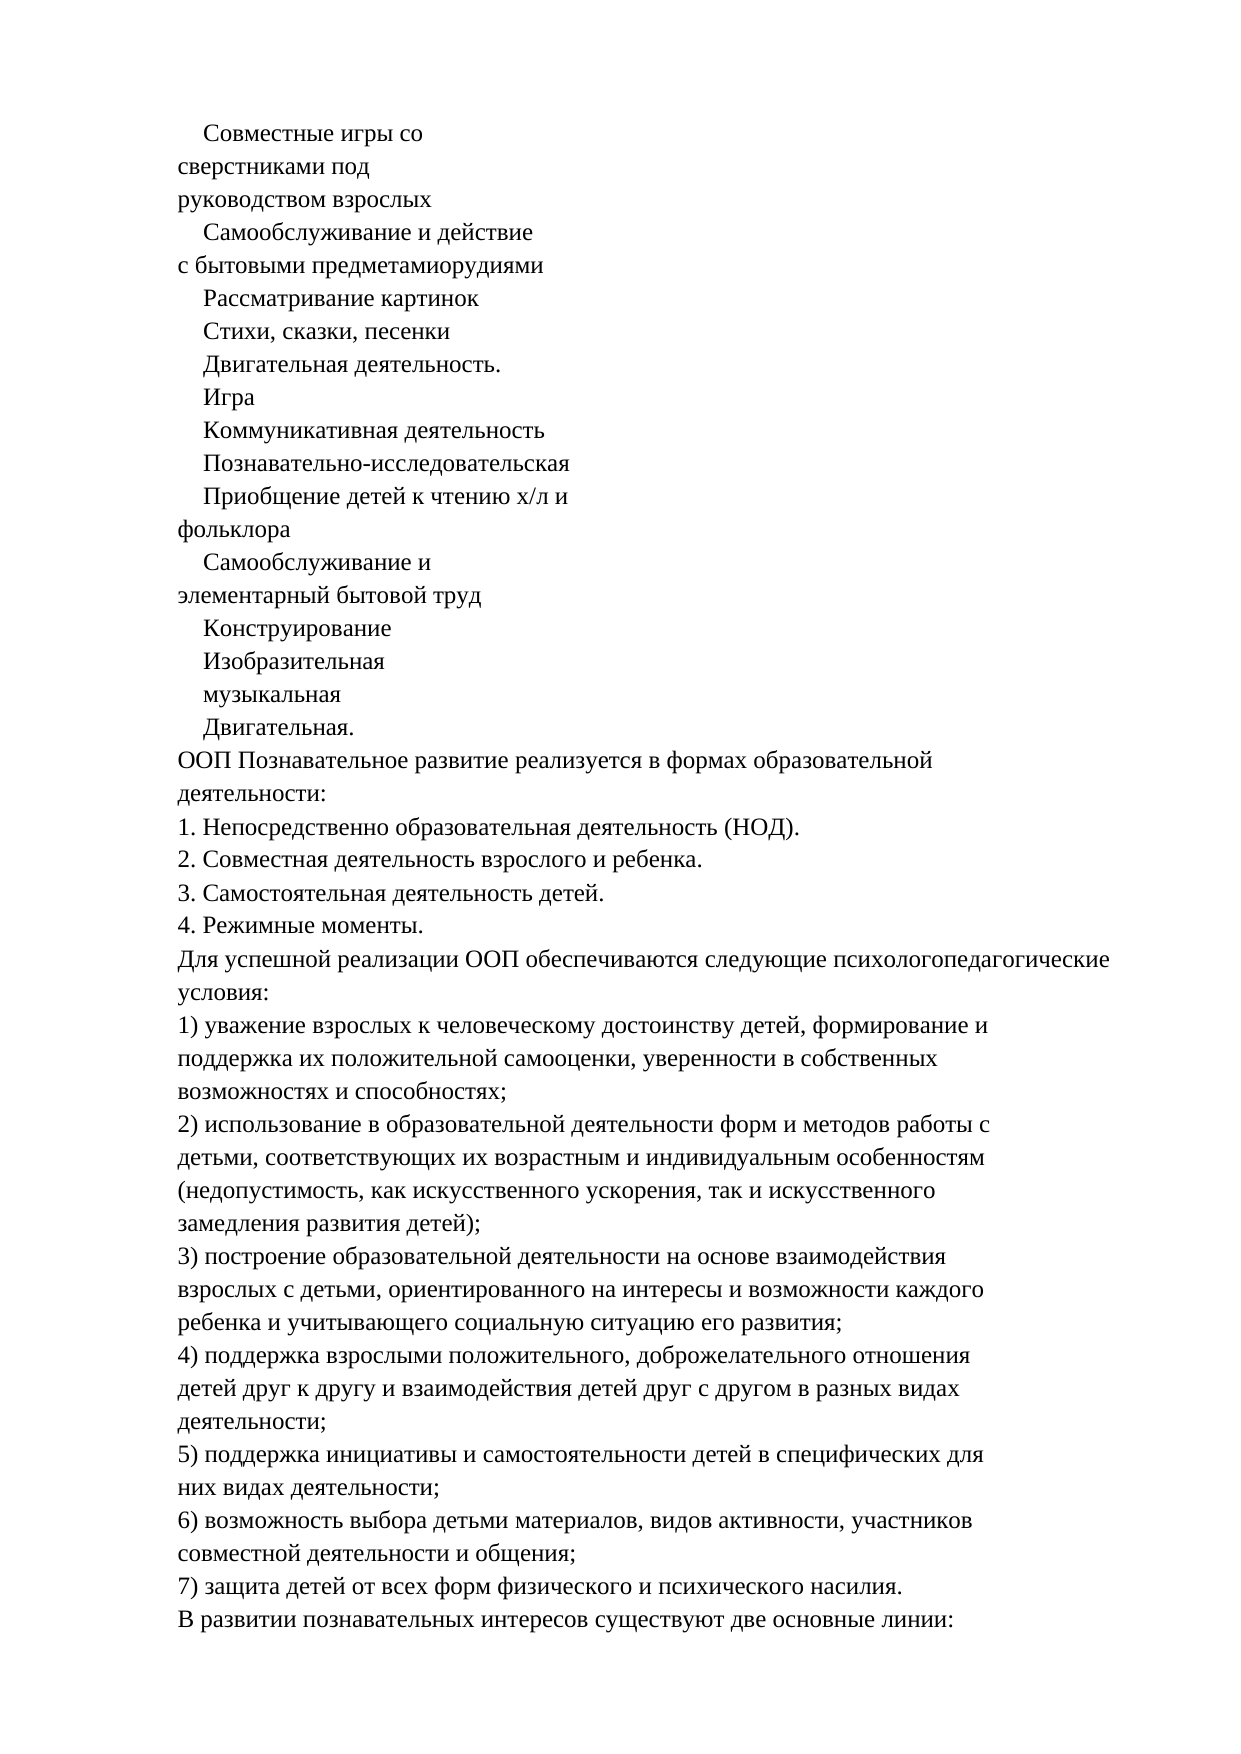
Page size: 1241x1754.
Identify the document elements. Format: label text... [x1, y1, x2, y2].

text  Двигательная. [177, 712, 1152, 741]
text 4. Режимные моменты. [177, 911, 1152, 939]
text поддержка их положительной самооценки, уверенности в собственных [177, 1043, 1152, 1071]
text детей друг к другу и взаимодействия детей друг с другом в разных видах [177, 1373, 1152, 1402]
text  Самообслуживание и [177, 547, 1152, 576]
text  Совместные игры со [177, 118, 1152, 147]
text Для успешной реализации ООП обеспечиваются следующие психологопедагогические условия: [177, 944, 1152, 1005]
text 3. Самостоятельная деятельность детей. [177, 878, 1152, 906]
text  Самообслуживание и действие [177, 217, 1152, 246]
text 1. Непосредственно образовательная деятельность (НОД). [177, 812, 1152, 840]
text 6) возможность выбора детьми материалов, видов активности, участников [177, 1505, 1152, 1534]
text элементарный бытовой труд [177, 580, 1152, 609]
text 3) построение образовательной деятельности на основе взаимодействия [177, 1241, 1152, 1269]
text возможностях и способностях; [177, 1076, 1152, 1104]
text замедления развития детей); [177, 1208, 1152, 1237]
text деятельности; [177, 1406, 1152, 1435]
text руководством взрослых [177, 184, 1152, 213]
text (недопустимость, как искусственного ускорения, так и искусственного [177, 1175, 1152, 1203]
text  Познавательно-исследовательская [177, 448, 1152, 477]
text  Двигательная деятельность. [177, 349, 1152, 378]
text ребенка и учитывающего социальную ситуацию его развития; [177, 1307, 1152, 1336]
text деятельности: [177, 778, 1152, 807]
text  музыкальная [177, 679, 1152, 708]
text фольклора [177, 514, 1152, 543]
text 5) поддержка инициативы и самостоятельности детей в специфических для [177, 1439, 1152, 1468]
text сверстниками под [177, 151, 1152, 180]
text них видах деятельности; [177, 1472, 1152, 1501]
text  Изобразительная [177, 646, 1152, 675]
text ООП Познавательное развитие реализуется в формах образовательной [177, 746, 1152, 774]
text  Конструирование [177, 613, 1152, 642]
text  Коммуникативная деятельность [177, 415, 1152, 444]
text с бытовыми предметамиорудиями [177, 250, 1152, 279]
text взрослых с детьми, ориентированного на интересы и возможности каждого [177, 1274, 1152, 1303]
text 2) использование в образовательной деятельности форм и методов работы с [177, 1109, 1152, 1137]
text  Рассматривание картинок [177, 283, 1152, 312]
text детьми, соответствующих их возрастным и индивидуальным особенностям [177, 1142, 1152, 1171]
text 4) поддержка взрослыми положительного, доброжелательного отношения [177, 1340, 1152, 1369]
text 1) уважение взрослых к человеческому достоинству детей, формирование и [177, 1010, 1152, 1038]
text  Приобщение детей к чтению х/л и [177, 481, 1152, 510]
text 2. Совместная деятельность взрослого и ребенка. [177, 844, 1152, 873]
text  Игра [177, 382, 1152, 411]
text совместной деятельности и общения; [177, 1538, 1152, 1567]
text 7) защита детей от всех форм физического и психического насилия. [177, 1571, 1152, 1600]
text В развитии познавательных интересов существуют две основные линии: [177, 1604, 1152, 1633]
text  Стихи, сказки, песенки [177, 316, 1152, 345]
